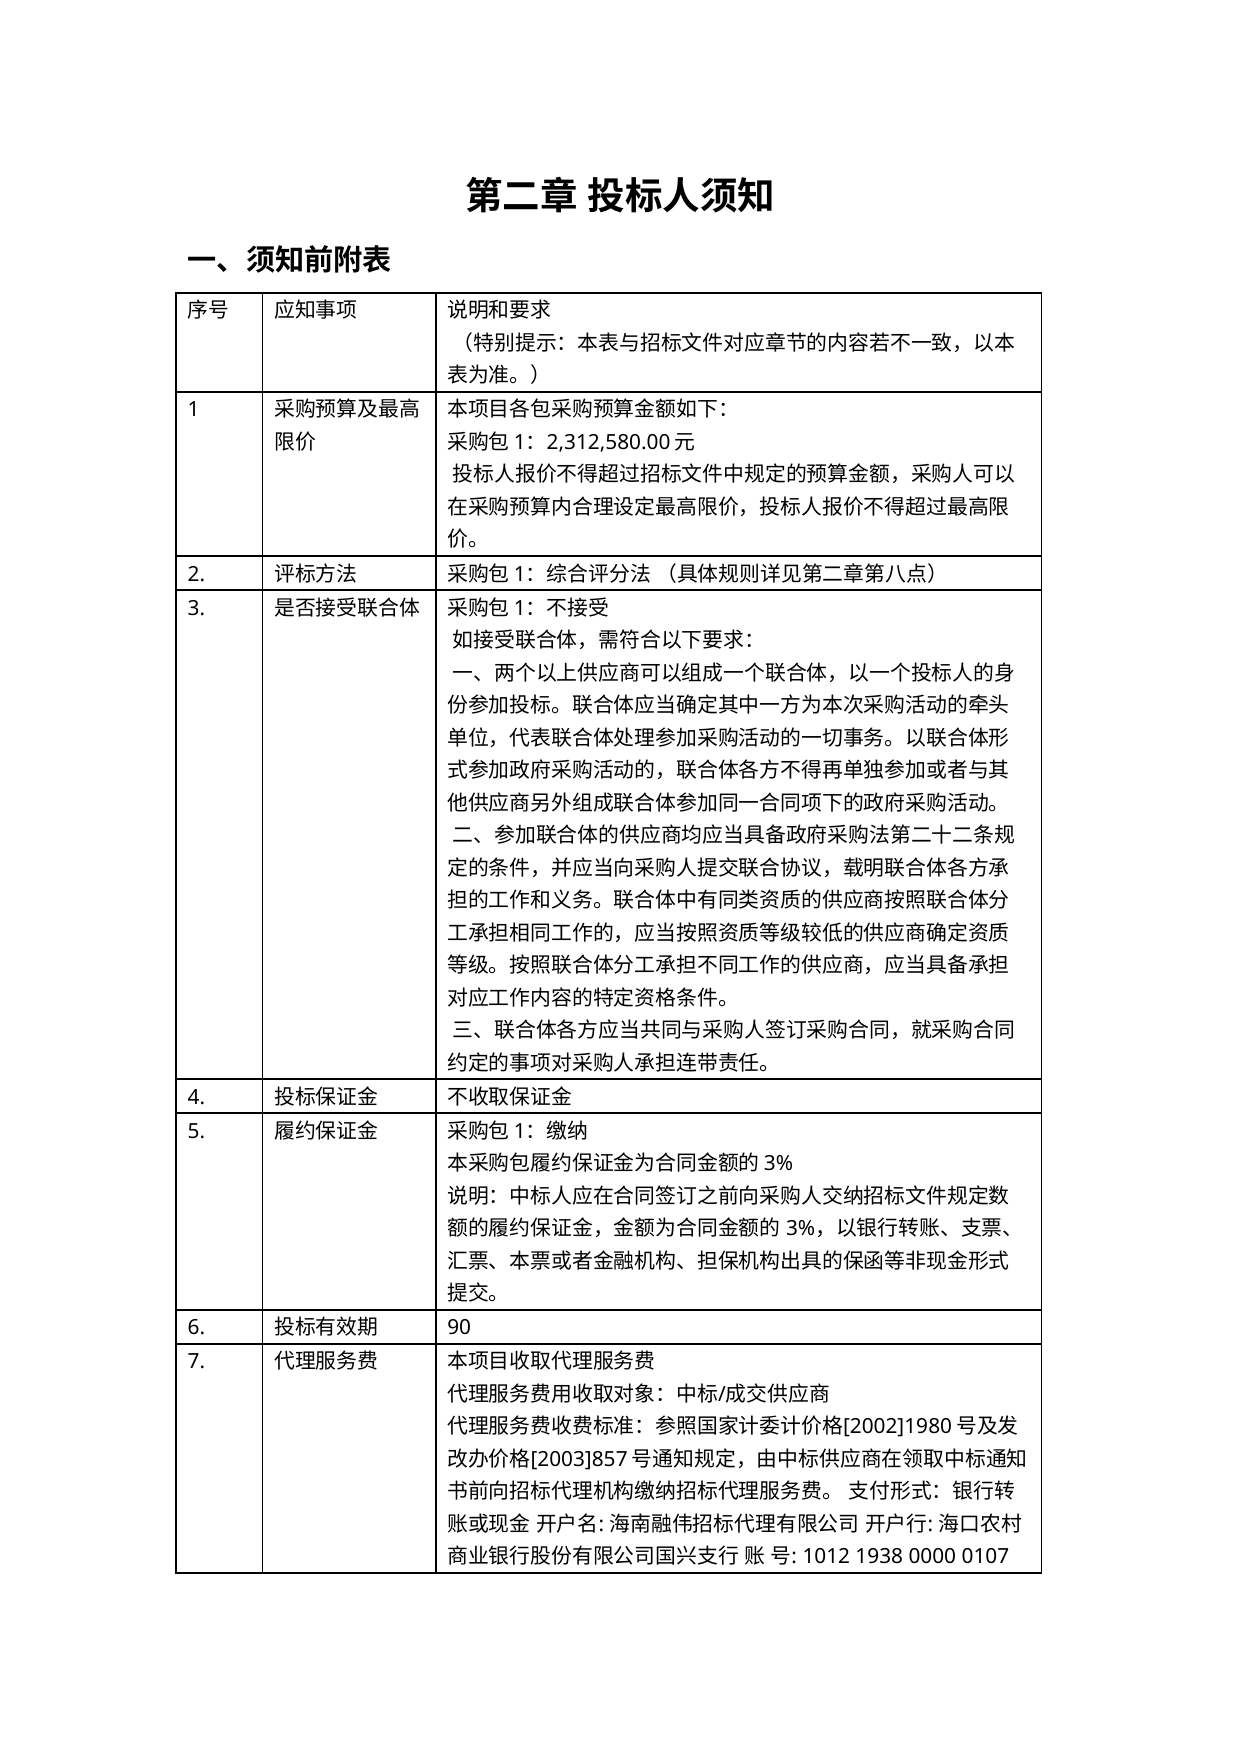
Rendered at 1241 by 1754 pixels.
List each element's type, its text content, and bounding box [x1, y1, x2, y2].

table_header 序号 [177, 294, 262, 391]
table_cell 3. [177, 591, 262, 1078]
table_cell 评标方法 [263, 557, 435, 589]
text 第二章 投标人须知 [187, 162, 1053, 227]
table_cell 采购包1：综合评分法 （具体规则详见第二章第八点） [437, 557, 1041, 589]
table_cell 投标保证金 [263, 1080, 435, 1112]
table_header 说明和要求 （特别提示：本表与招标文件对应章节的内容若不一致，以本表为准。） [437, 294, 1041, 391]
table_cell 不收取保证金 [437, 1080, 1041, 1112]
table_cell 4. [177, 1080, 262, 1112]
table_cell 履约保证金 [263, 1114, 435, 1309]
table_cell 5. [177, 1114, 262, 1309]
table_cell 本项目各包采购预算金额如下： 采购包1：2,312,580.00元 投标人报价不得超过招标文件中规定的预算金额，采购人可以在采购预算内合理设定最高限价，投标人报价不得超过最高限价。 [437, 393, 1041, 555]
table_header 应知事项 [263, 294, 435, 391]
table_cell 2. [177, 557, 262, 589]
table_cell 6. [177, 1311, 262, 1343]
table_cell 7. [177, 1345, 262, 1572]
table_cell 投标有效期 [263, 1311, 435, 1343]
table_cell 代理服务费 [263, 1345, 435, 1572]
table_cell 采购包1：缴纳 本采购包履约保证金为合同金额的3% 说明：中标人应在合同签订之前向采购人交纳招标文件规定数额的履约保证金，金额为合同金额的 3%，以银行转账、支票、汇票、本票或者金融机构、担保机构出具的保函等非现金形式提交。 [437, 1114, 1041, 1309]
table_cell 是否接受联合体 [263, 591, 435, 1078]
table_cell 本项目收取代理服务费 代理服务费用收取对象：中标/成交供应商 代理服务费收费标准：参照国家计委计价格[2002]1980号及发改办价格[2003]857号通知规定，由中标供应商在领取中标通知书前向招标代理机构缴纳招标代理服务费。 支付形式：银行转账或现金 开户名: 海南融伟招标代理有限公司 开户行: 海口农村商业银行股份有限公司国兴支行 账 号: 1012 1938 0000 0107 [437, 1345, 1041, 1572]
table_cell 1 [177, 393, 262, 555]
table_cell 90 [437, 1311, 1041, 1343]
table_cell 采购包1：不接受 如接受联合体，需符合以下要求： 一、两个以上供应商可以组成一个联合体，以一个投标人的身份参加投标。联合体应当确定其中一方为本次采购活动的牵头单位，代表联合体处理参加采购活动的一切事务。以联合体形式参加政府采购活动的，联合体各方不得再单独参加或者与其他供应商另外组成联合体参加同一合同项下的政府采购活动。 二、参加联合体的供应商均应当具备政府采购法第二十二条规定的条件，并应当向采购人提交联合协议，载明联合体各方承担的工作和义务。联合体中有同类资质的供应商按照联合体分工承担相同工作的，应当按照资质等级较低的供应商确定资质等级。按照联合体分工承担不同工作的供应商，应当具备承担对应工作内容的特定资格条件。 三、联合体各方应当共同与采购人签订采购合同，就采购合同约定的事项对采购人承担连带责任。 [437, 591, 1041, 1078]
text 一、须知前附表 [187, 227, 1053, 292]
table_cell 采购预算及最高限价 [263, 393, 435, 555]
